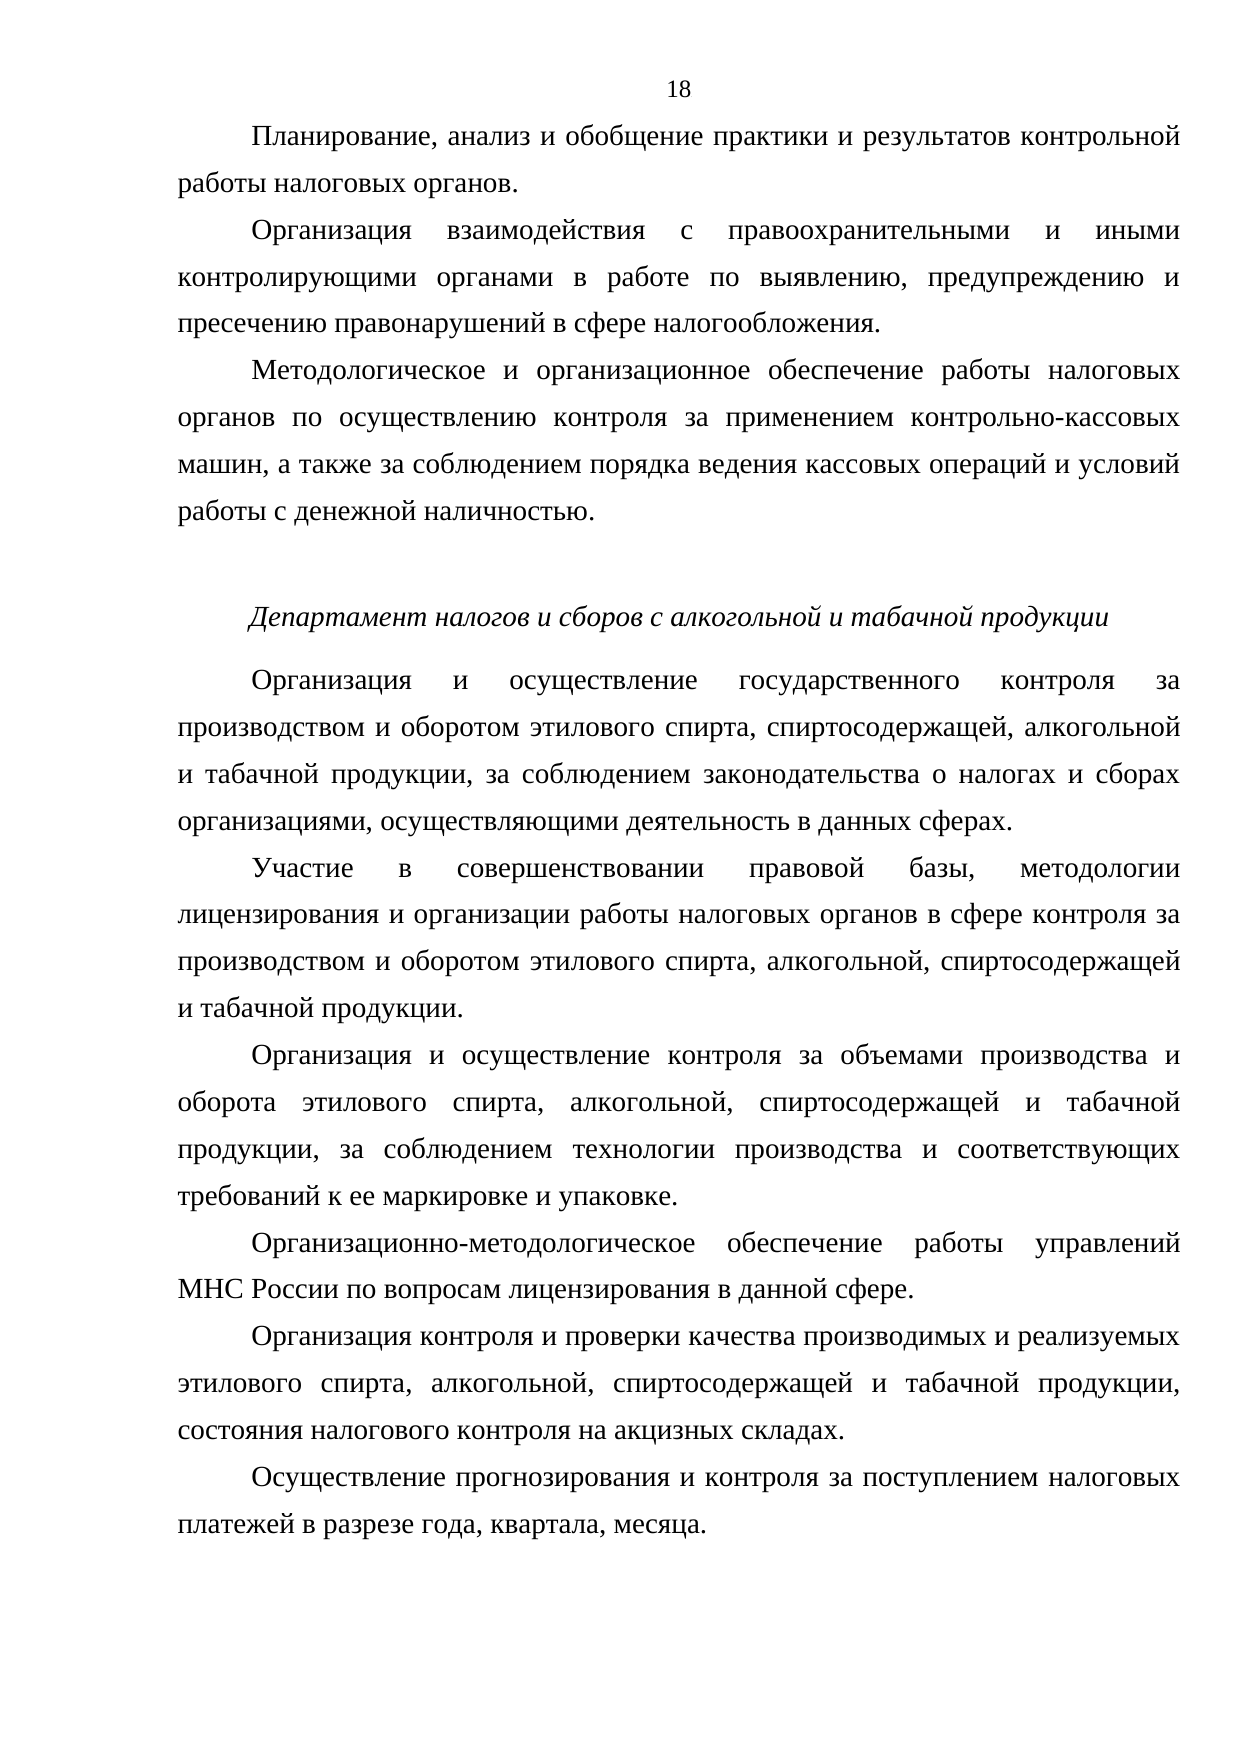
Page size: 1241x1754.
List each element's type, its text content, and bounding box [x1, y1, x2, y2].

text Организация контроля и проверки качества производимых и реализуемых этилового спирта, алкогольной, спиртосодержащей и табачной продукции, состояния налогового контроля на акцизных складах. [177, 1318, 1181, 1446]
text Планирование, анализ и обобщение практики и результатов контрольной работы налоговых органов. [177, 118, 1181, 198]
text Организация взаимодействия с правоохранительными и иными контролирующими органами в работе по выявлению, предупреждению и пресечению правонарушений в сфере налогообложения. [177, 212, 1181, 339]
text Осуществление прогнозирования и контроля за поступлением налоговых платежей в разрезе года, квартала, месяца. [177, 1459, 1181, 1539]
text Методологическое и организационное обеспечение работы налоговых органов по осуществлению контроля за применением контрольно-кассовых машин, а также за соблюдением порядка ведения кассовых операций и условий работы с денежной наличностью. [177, 352, 1181, 527]
text Организация и осуществление государственного контроля за производством и оборотом этилового спирта, спиртосодержащей, алкогольной и табачной продукции, за соблюдением законодательства о налогах и сборах организациями, осуществляющими деятельность в данных сферах. [177, 662, 1181, 836]
text Организационно-методологическое обеспечение работы управлений МНС России по вопросам лицензирования в данной сфере. [177, 1225, 1181, 1305]
text Организация и осуществление контроля за объемами производства и оборота этилового спирта, алкогольной, спиртосодержащей и табачной продукции, за соблюдением технологии производства и соответствующих требований к ее маркировке и упаковке. [177, 1037, 1181, 1211]
text Департамент налогов и сборов с алкогольной и табачной продукции [177, 599, 1181, 633]
text Участие в совершенствовании правовой базы, методологии лицензирования и организации работы налоговых органов в сфере контроля за производством и оборотом этилового спирта, алкогольной, спиртосодержащей и табачной продукции. [177, 850, 1181, 1024]
